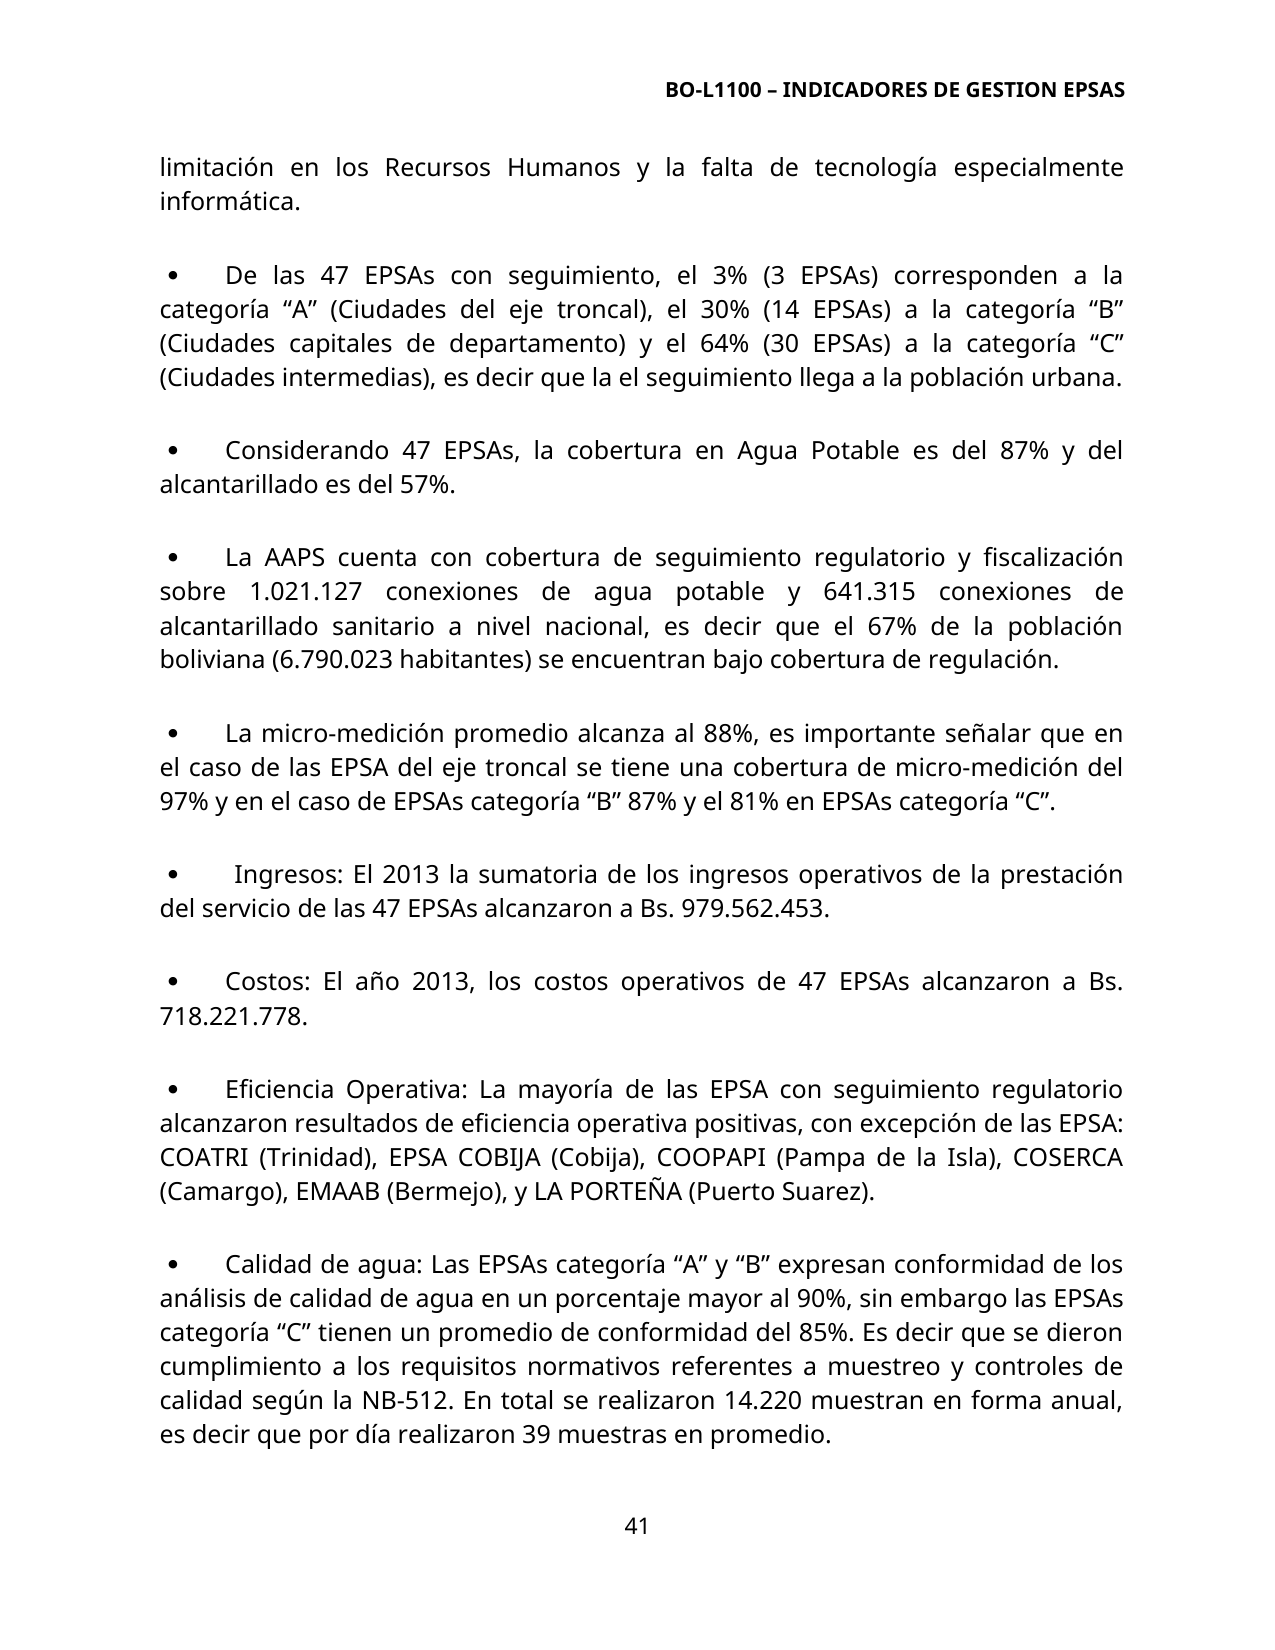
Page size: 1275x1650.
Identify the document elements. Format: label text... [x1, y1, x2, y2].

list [159, 150, 1125, 218]
list Costos: El año 2013, los costos operativos de 47 EPSAs alcanzaron a Bs. 718.221.778. [159, 964, 1125, 1032]
list De las 47 EPSAs con seguimiento, el 3% (3 EPSAs) corresponden a la categoría “A” (Ciudades del eje troncal), el 30% (14 EPSAs) a la categoría “B” (Ciudades capitales de departamento) y el 64% (30 EPSAs) a la categoría “C” (Ciudades intermedias), es decir que la el seguimiento llega a la población urbana. [159, 257, 1125, 393]
list Considerando 47 EPSAs, la cobertura en Agua Potable es del 87% y del alcantarillado es del 57%. [159, 433, 1125, 501]
list Ingresos: El 2013 la sumatoria de los ingresos operativos de la prestación del servicio de las 47 EPSAs alcanzaron a Bs. 979.562.453. [159, 857, 1125, 925]
list Calidad de agua: Las EPSAs categoría “A” y “B” expresan conformidad de los análisis de calidad de agua en un porcentaje mayor al 90%, sin embargo las EPSAs categoría “C” tienen un promedio de conformidad del 85%. Es decir que se dieron cumplimiento a los requisitos normativos referentes a muestreo y controles de calidad según la NB-512. En total se realizaron 14.220 muestran en forma anual, es decir que por día realizaron 39 muestras en promedio. [159, 1247, 1125, 1451]
list Eficiencia Operativa: La mayoría de las EPSA con seguimiento regulatorio alcanzaron resultados de eficiencia operativa positivas, con excepción de las EPSA: COATRI (Trinidad), EPSA COBIJA (Cobija), COOPAPI (Pampa de la Isla), COSERCA (Camargo), EMAAB (Bermejo), y LA PORTEÑA (Puerto Suarez). [159, 1071, 1125, 1208]
list La micro-medición promedio alcanza al 88%, es importante señalar que en el caso de las EPSA del eje troncal se tiene una cobertura de micro-medición del 97% y en el caso de EPSAs categoría “B” 87% y el 81% en EPSAs categoría “C”. [159, 715, 1125, 818]
list La AAPS cuenta con cobertura de seguimiento regulatorio y fiscalización sobre 1.021.127 conexiones de agua potable y 641.315 conexiones de alcantarillado sanitario a nivel nacional, es decir que el 67% de la población boliviana (6.790.023 habitantes) se encuentran bajo cobertura de regulación. [159, 540, 1125, 676]
